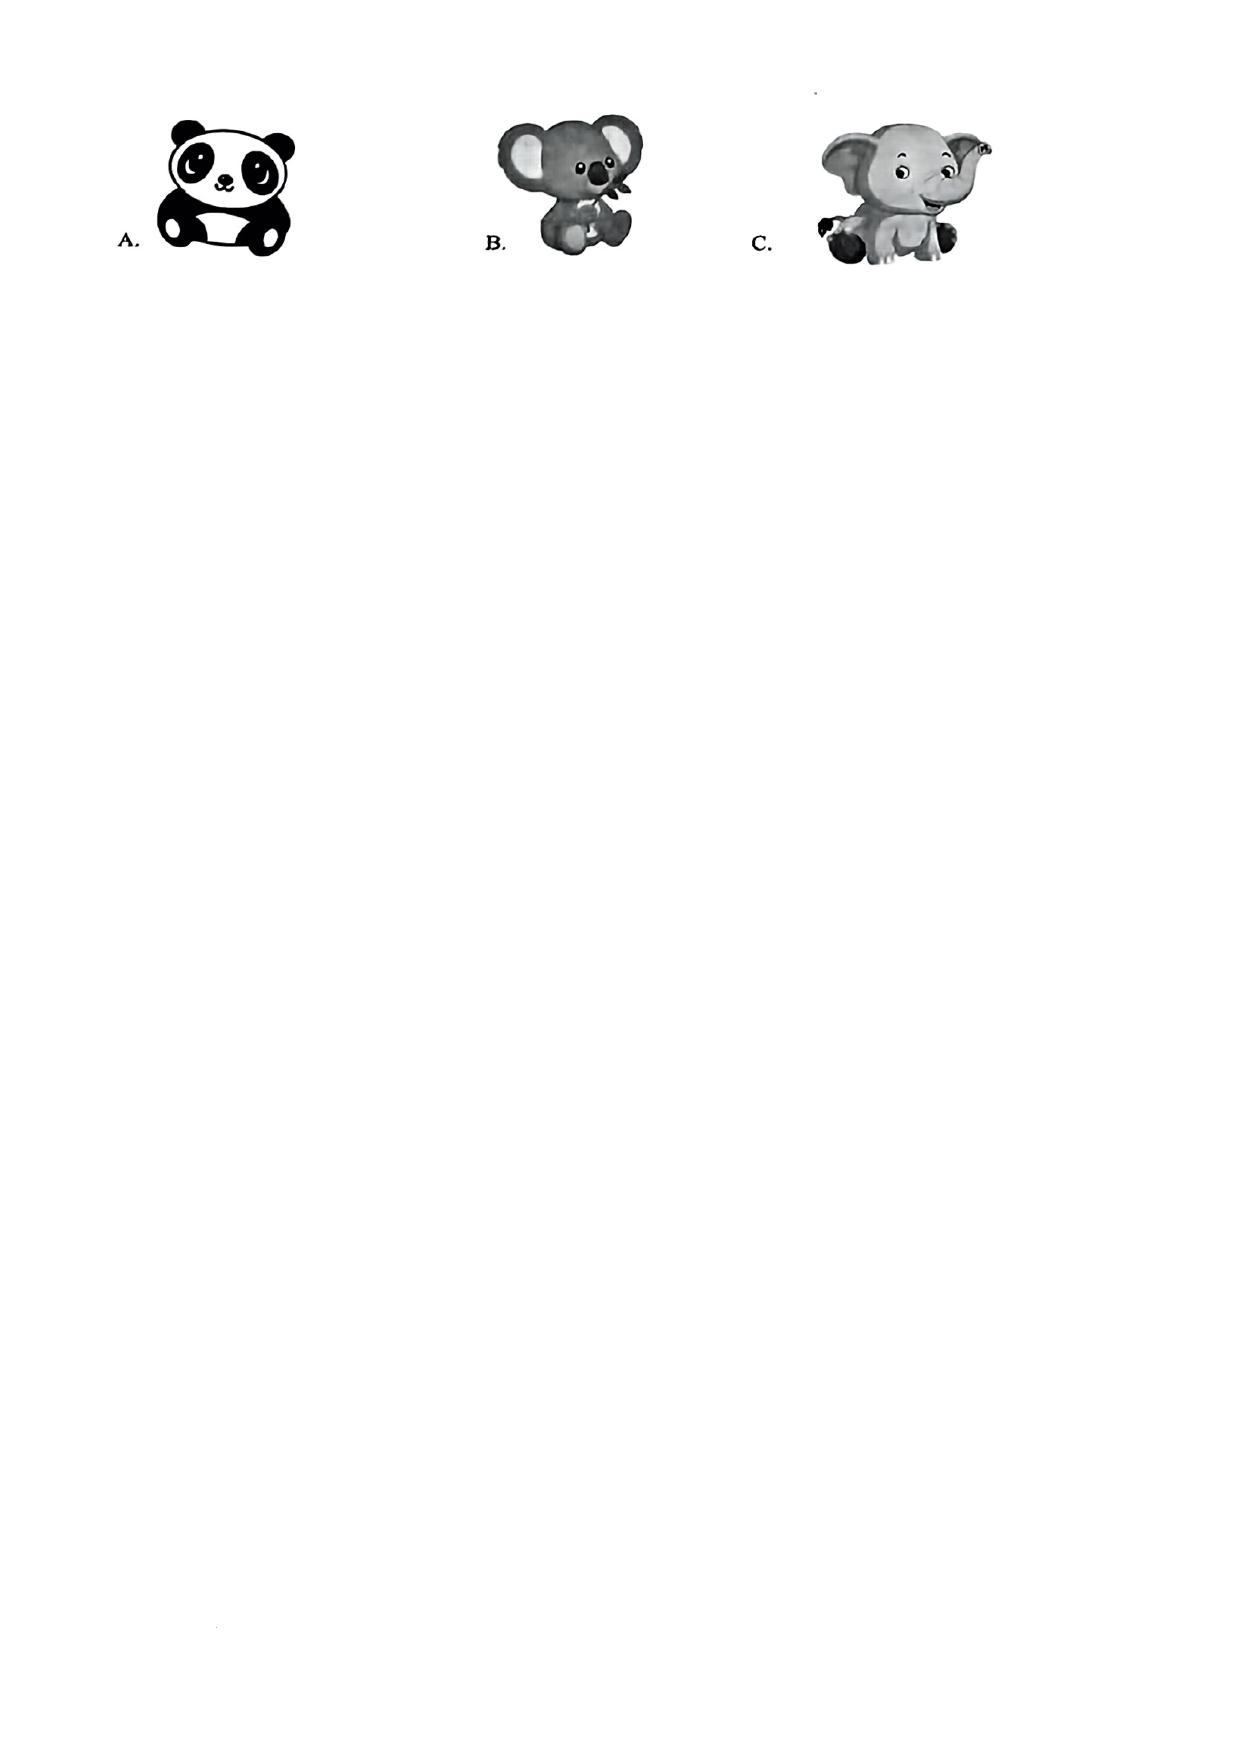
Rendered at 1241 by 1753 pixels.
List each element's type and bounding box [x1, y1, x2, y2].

picture [106, 106, 1000, 276]
